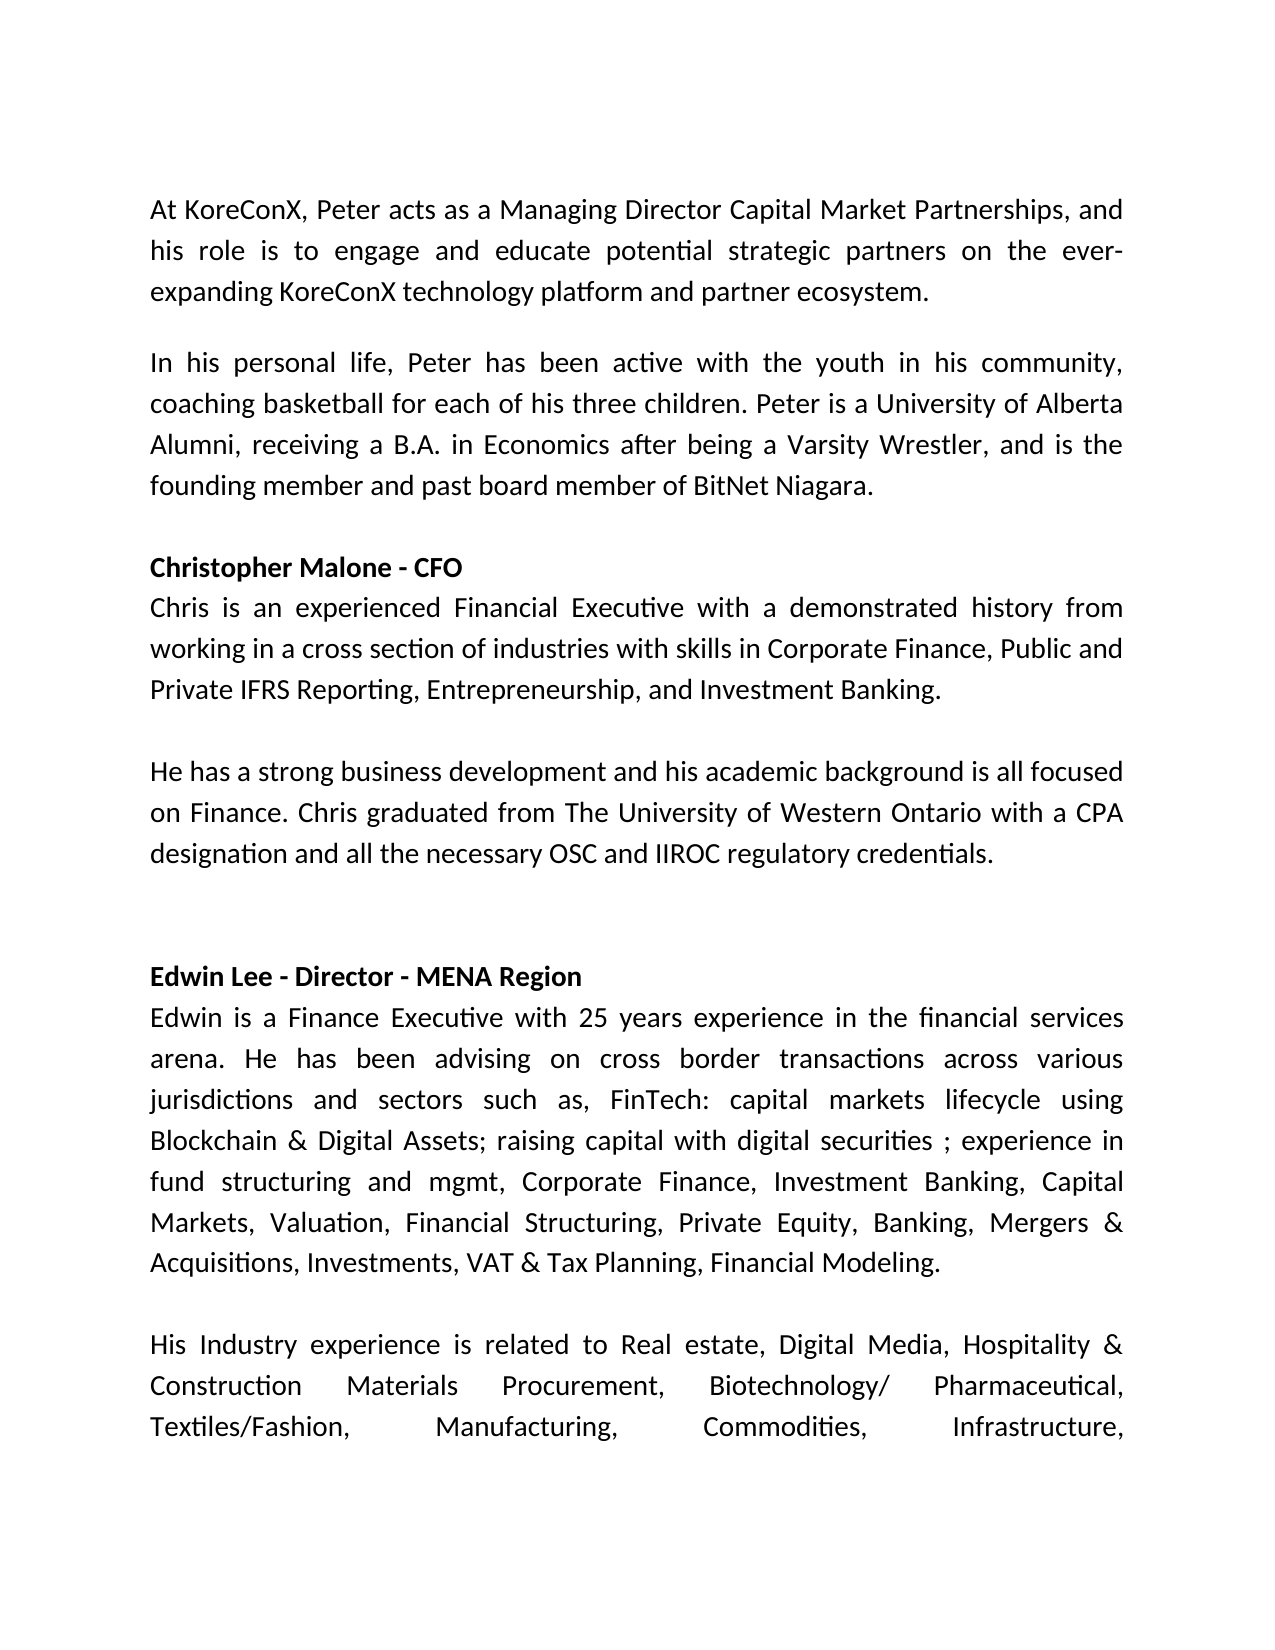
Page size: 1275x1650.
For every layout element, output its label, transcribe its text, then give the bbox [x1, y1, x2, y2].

text He has a strong business development and his academic background is all focused on Finance. Chris graduated from The University of Western Ontario with a CPA designation and all the necessary OSC and IIROC regulatory credentials. [150, 753, 1125, 871]
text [150, 1326, 1125, 1444]
text Christopher Malone - CFO [150, 549, 1125, 584]
text Edwin is a Finance Executive with 25 years experience in the financial services arena. He has been advising on cross border transactions across various jurisdictions and sectors such as, FinTech: capital markets lifecycle using Blockchain & Digital Assets; raising capital with digital securities ; experience in fund structuring and mgmt, Corporate Finance, Investment Banking, Capital Markets, Valuation, Financial Structuring, Private Equity, Banking, Mergers & Acquisitions, Investments, VAT & Tax Planning, Financial Modeling. [150, 999, 1125, 1280]
text Chris is an experienced Financial Executive with a demonstrated history from working in a cross section of industries with skills in Corporate Finance, Public and Private IFRS Reporting, Entrepreneurship, and Investment Banking. [150, 589, 1125, 707]
text In his personal life, Peter has been active with the youth in his community, coaching basketball for each of his three children. Peter is a University of Alberta Alumni, receiving a B.A. in Economics after being a Varsity Wrestler, and is the founding member and past board member of BitNet Niagara. [150, 344, 1125, 502]
text At KoreConX, Peter acts as a Managing Director Capital Market Partnerships, and his role is to engage and educate potential strategic partners on the ever-expanding KoreConX technology platform and partner ecosystem. [150, 191, 1125, 308]
text Edwin Lee - Director - MENA Region [150, 958, 1125, 994]
